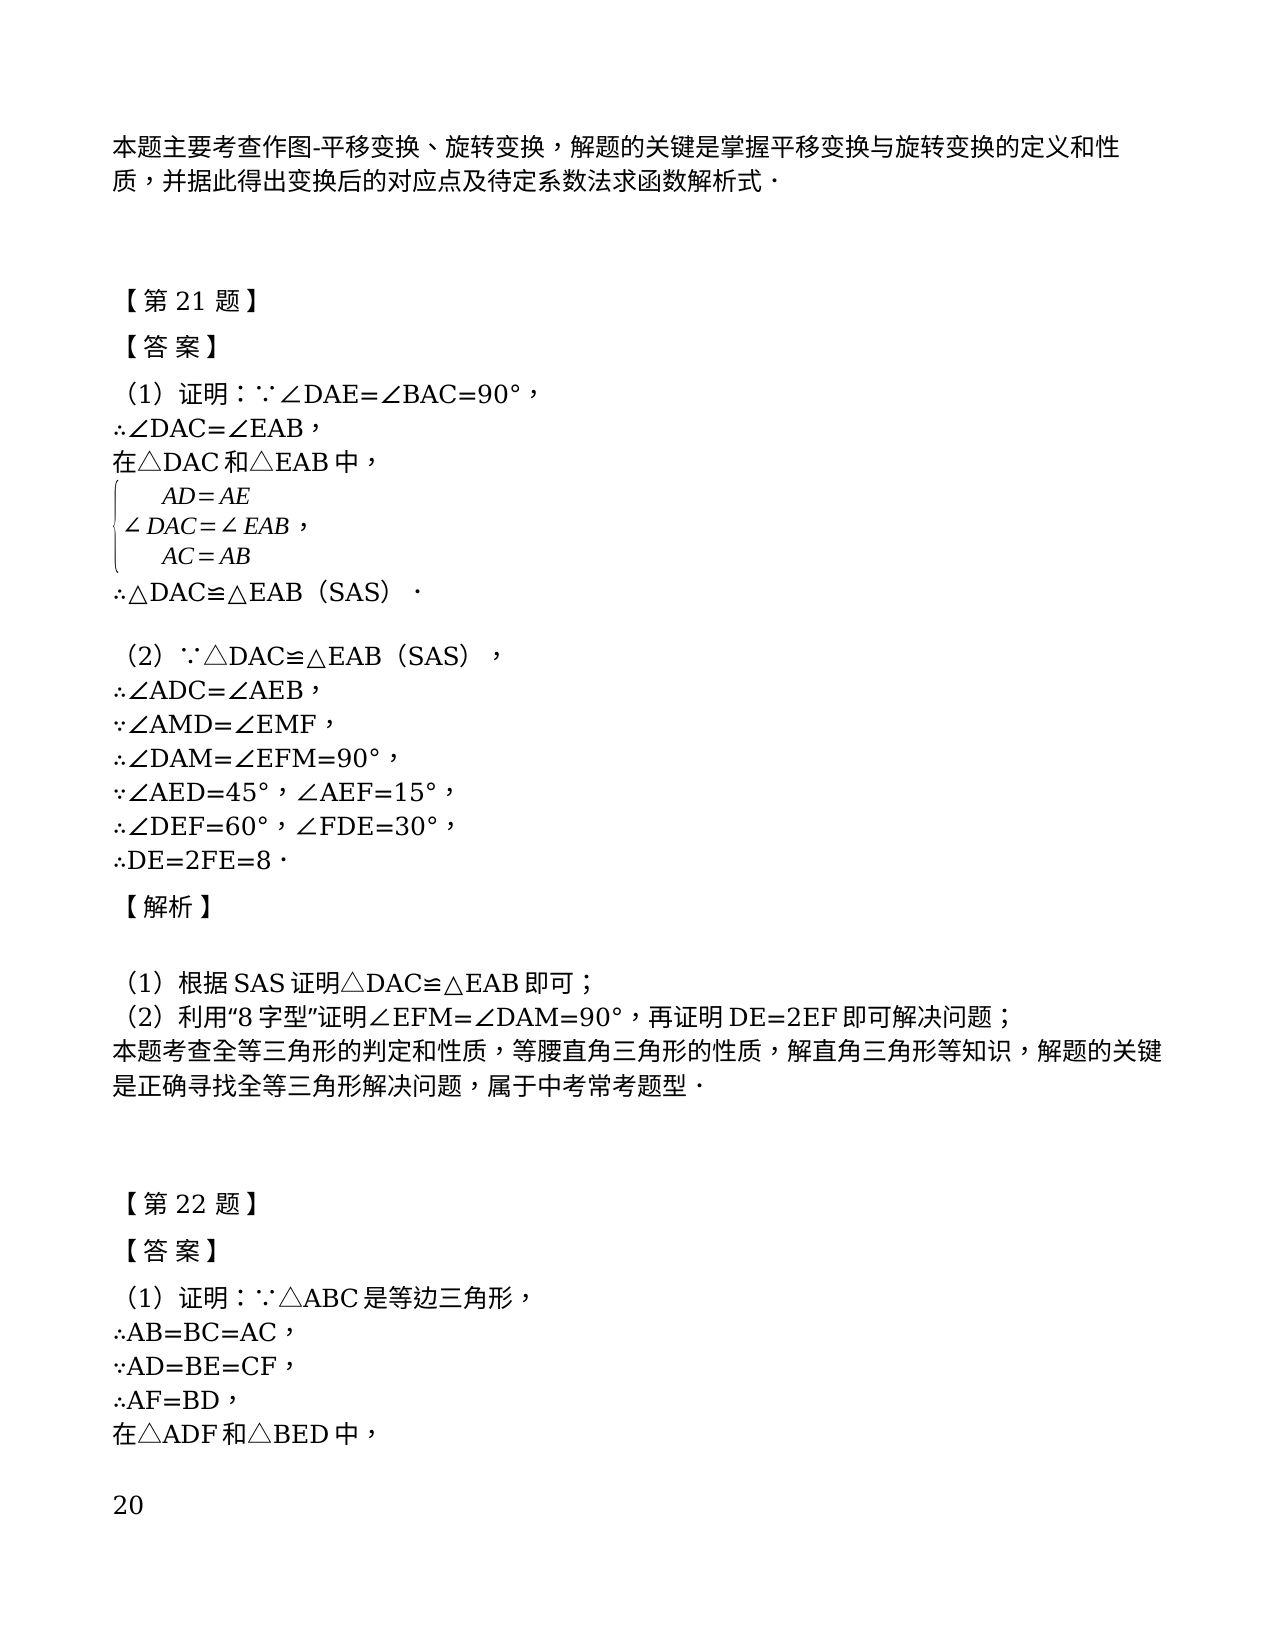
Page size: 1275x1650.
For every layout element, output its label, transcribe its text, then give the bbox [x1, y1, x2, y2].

text （1）证明：∵∠DAE=∠BAC=90°， ∴∠DAC=∠EAB， 在△DAC和△EAB中， ， ∴△DAC≌△EAB（SAS）． （2）∵△DAC≌△EAB（SAS）， ∴∠ADC=∠AEB， ∵∠AMD=∠EMF， ∴∠DAM=∠EFM=90°， ∵∠AED=45°，∠AEF=15°， ∴∠DEF=60°，∠FDE=30°， ∴DE=2FE=8． [112, 376, 1163, 877]
text （1）根据SAS证明△DAC≌△EAB即可； （2）利用“8字型”证明∠EFM=∠DAM=90°，再证明DE=2EF即可解决问题； 本题考查全等三角形的判定和性质，等腰直角三角形的性质，解直角三角形等知识，解题的关键是正确寻找全等三角形解决问题，属于中考常考题型． [112, 936, 1163, 1102]
text 【 第 22 题 】 [112, 1187, 1163, 1221]
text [112, 130, 1163, 198]
text 【 答 案 】 [112, 1234, 1163, 1268]
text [112, 1280, 1163, 1451]
text 【 解析 】 [112, 889, 1163, 923]
text 【 答 案 】 [112, 330, 1163, 364]
text 【 第 21 题 】 [112, 283, 1163, 317]
